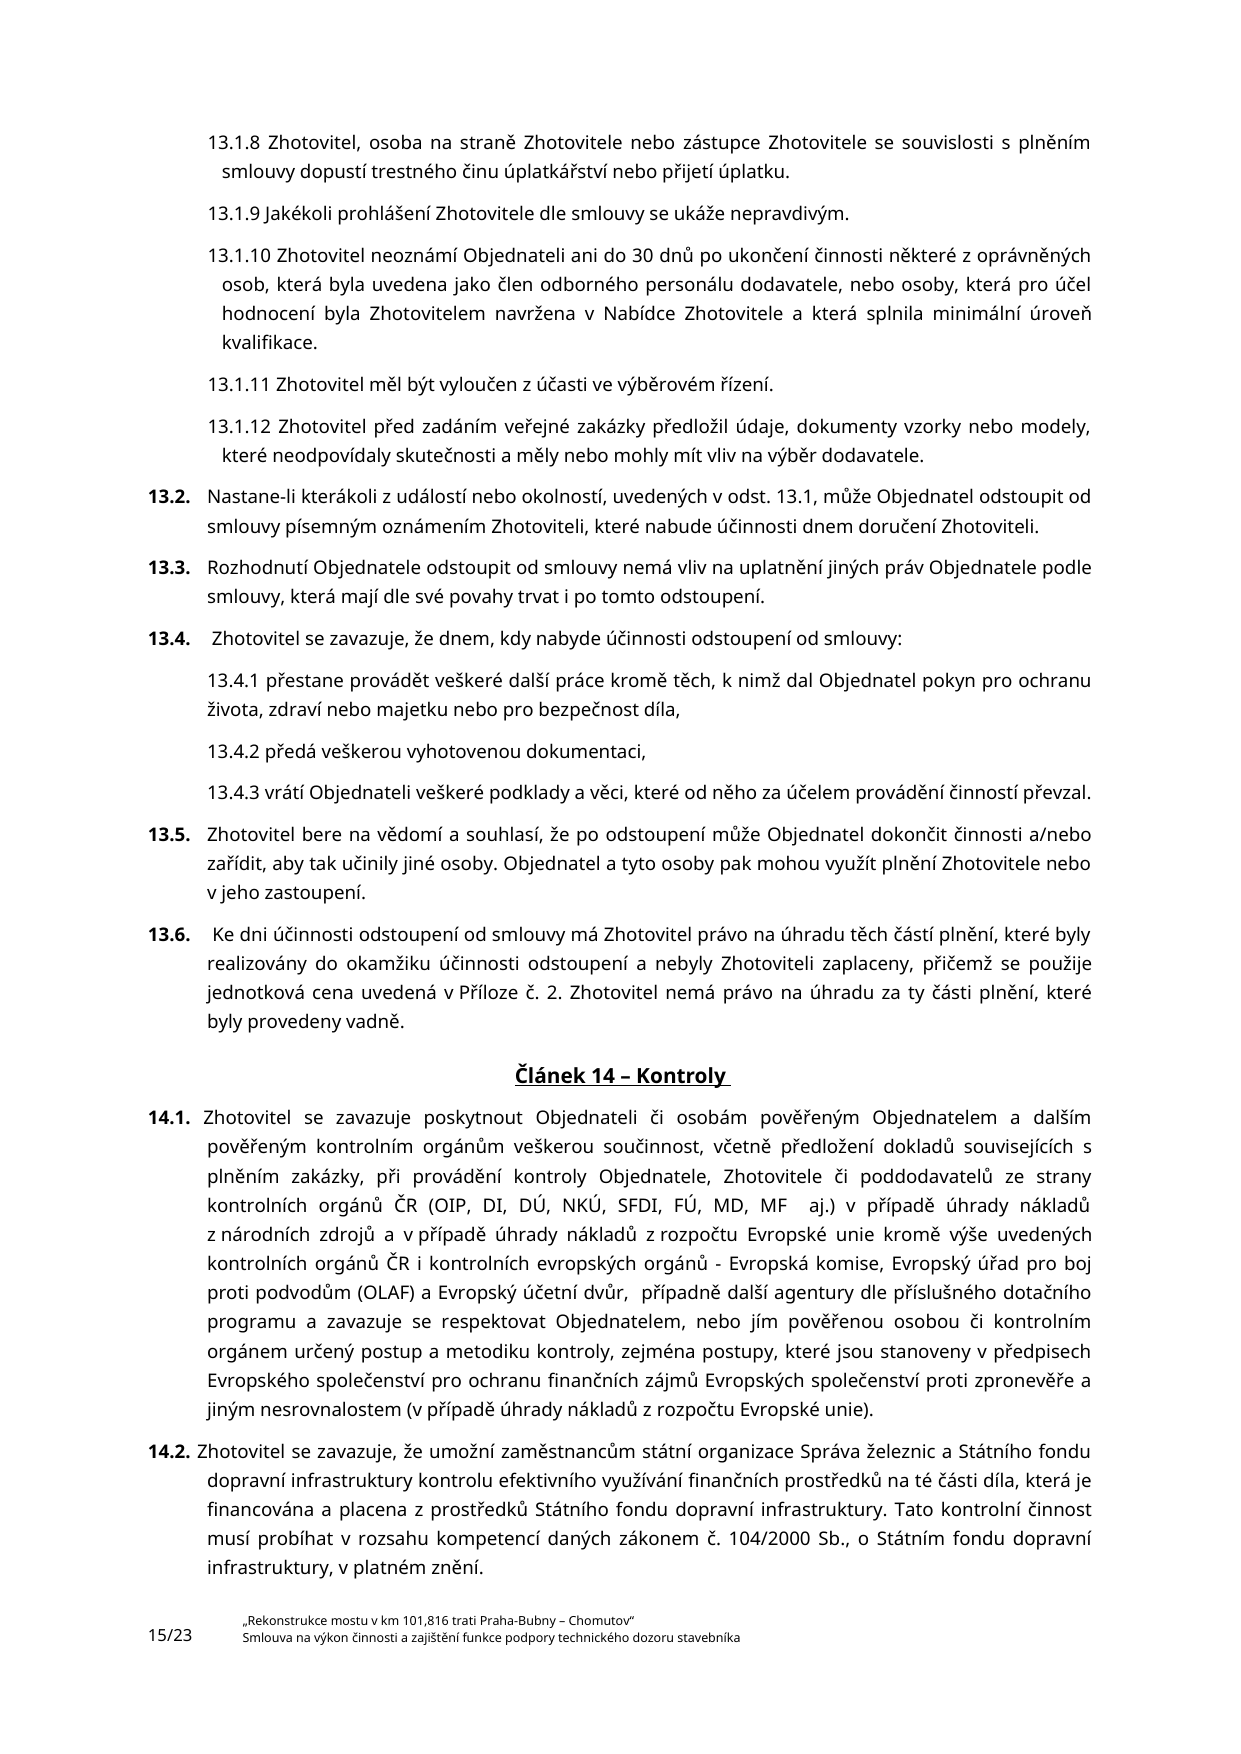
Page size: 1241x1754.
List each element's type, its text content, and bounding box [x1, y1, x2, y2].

text 13.3. Rozhodnutí Objednatele odstoupit od smlouvy nemá vliv na uplatnění jiných práv Objednatele podle smlouvy, která mají dle své povahy trvat i po tomto odstoupení. [148, 551, 1092, 610]
text 13.1.12 Zhotovitel před zadáním veřejné zakázky předložil údaje, dokumenty vzorky nebo modely, které neodpovídaly skutečnosti a měly nebo mohly mít vliv na výběr dodavatele. [207, 410, 1092, 468]
text 13.1.8 Zhotovitel, osoba na straně Zhotovitele nebo zástupce Zhotovitele se souvislosti s plněním smlouvy dopustí trestného činu úplatkářství nebo přijetí úplatku. [207, 126, 1092, 185]
text 13.4.1 přestane provádět veškeré další práce kromě těch, k nimž dal Objednatel pokyn pro ochranu života, zdraví nebo majetku nebo pro bezpečnost díla, [207, 664, 1092, 722]
text 13.2. Nastane-li kterákoli z událostí nebo okolností, uvedených v odst. 13.1, může Objednatel odstoupit od smlouvy písemným oznámením Zhotoviteli, které nabude účinnosti dnem doručení Zhotoviteli. [148, 481, 1092, 539]
text 13.1.9 Jakékoli prohlášení Zhotovitele dle smlouvy se ukáže nepravdivým. [207, 197, 1092, 226]
text 13.4.3 vrátí Objednateli veškeré podklady a věci, které od něho za účelem provádění činností převzal. [207, 776, 1092, 806]
text 13.1.11 Zhotovitel měl být vyloučen z účasti ve výběrovém řízení. [207, 368, 1092, 397]
text 13.1.10 Zhotovitel neoznámí Objednateli ani do 30 dnů po ukončení činnosti některé z oprávněných osob, která byla uvedena jako člen odborného personálu dodavatele, nebo osoby, která pro účel hodnocení byla Zhotovitelem navržena v Nabídce Zhotovitele a která splnila minimální úroveň kvalifikace. [207, 239, 1092, 356]
text 13.6. Ke dni účinnosti odstoupení od smlouvy má Zhotovitel právo na úhradu těch částí plnění, které byly realizovány do okamžiku účinnosti odstoupení a nebyly Zhotoviteli zaplaceny, přičemž se použije jednotková cena uvedená v Příloze č. 2. Zhotovitel nemá právo na úhradu za ty části plnění, které byly provedeny vadně. [148, 918, 1092, 1035]
subtitle Článek 14 – Kontroly [148, 1060, 1092, 1089]
text 14.1. Zhotovitel se zavazuje poskytnout Objednateli či osobám pověřeným Objednatelem a dalším pověřeným kontrolním orgánům veškerou součinnost, včetně předložení dokladů souvisejících s plněním zakázky, při provádění kontroly Objednatele, Zhotovitele či poddodavatelů ze strany kontrolních orgánů ČR (OIP, DI, DÚ, NKÚ, SFDI, FÚ, MD, MF aj.) v případě úhrady nákladů z národních zdrojů a v případě úhrady nákladů z rozpočtu Evropské unie kromě výše uvedených kontrolních orgánů ČR i kontrolních evropských orgánů - Evropská komise, Evropský úřad pro boj proti podvodům (OLAF) a Evropský účetní dvůr, případně další agentury dle příslušného dotačního programu a zavazuje se respektovat Objednatelem, nebo jím pověřenou osobou či kontrolním orgánem určený postup a metodiku kontroly, zejména postupy, které jsou stanoveny v předpisech Evropského společenství pro ochranu finančních zájmů Evropských společenství proti zpronevěře a jiným nesrovnalostem (v případě úhrady nákladů z rozpočtu Evropské unie). [148, 1101, 1092, 1422]
text 14.2. Zhotovitel se zavazuje, že umožní zaměstnancům státní organizace Správa železnic a Státního fondu dopravní infrastruktury kontrolu efektivního využívání finančních prostředků na té části díla, která je financována a placena z prostředků Státního fondu dopravní infrastruktury. Tato kontrolní činnost musí probíhat v rozsahu kompetencí daných zákonem č. 104/2000 Sb., o Státním fondu dopravní infrastruktury, v platném znění. [148, 1435, 1092, 1581]
text 13.4.2 předá veškerou vyhotovenou dokumentaci, [207, 735, 1092, 764]
text 13.4. Zhotovitel se zavazuje, že dnem, kdy nabyde účinnosti odstoupení od smlouvy: [148, 622, 1092, 651]
text 13.5. Zhotovitel bere na vědomí a souhlasí, že po odstoupení může Objednatel dokončit činnosti a/nebo zařídit, aby tak učinily jiné osoby. Objednatel a tyto osoby pak mohou využít plnění Zhotovitele nebo v jeho zastoupení. [148, 818, 1092, 906]
